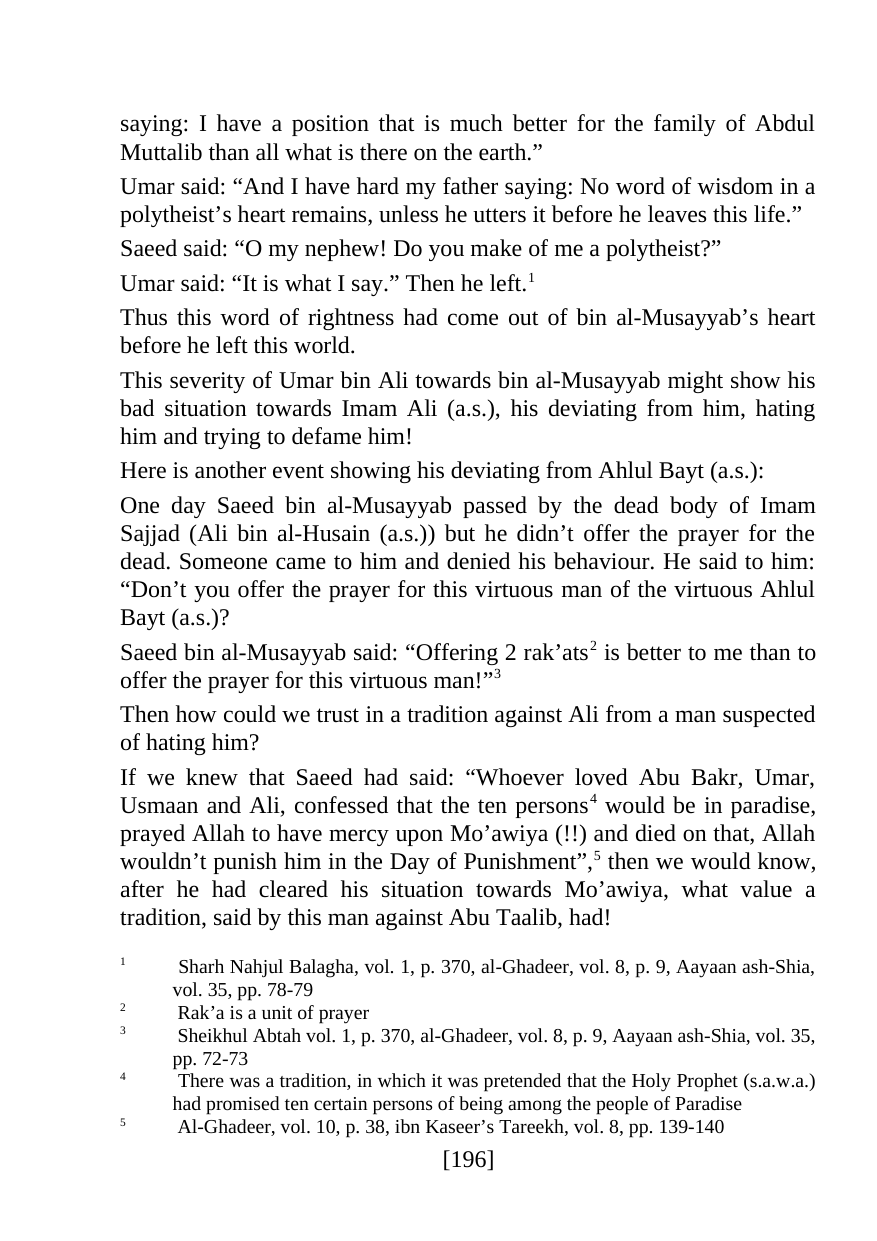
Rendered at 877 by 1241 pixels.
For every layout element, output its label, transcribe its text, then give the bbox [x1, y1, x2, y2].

text If we knew that Saeed had said: “Whoever loved Abu Bakr, Umar, Usmaan and Ali, confessed that the ten persons would be in paradise, prayed Allah to have mercy upon Mo’awiya (!!) and died on that, Allah wouldn’t punish him in the Day of Punishment”, then we would know, after he had cleared his situation towards Mo’awiya, what value a tradition, said by this man against Abu Taalib, had! [120, 762, 817, 931]
text Umar said: “And I have hard my father saying: No word of wisdom in a polytheist’s heart remains, unless he utters it before he leaves this life.” [120, 172, 817, 228]
text One day Saeed bin al-Musayyab passed by the dead body of Imam Sajjad (Ali bin al-Husain (a.s.)) but he didn’t offer the prayer for the dead. Someone came to him and denied his behaviour. He said to him: “Don’t you offer the prayer for this virtuous man of the virtuous Ahlul Bayt (a.s.)? [120, 491, 817, 631]
text Thus this word of rightness had come out of bin al-Musayyab’s heart before he left this world. [120, 303, 817, 359]
text This severity of Umar bin Ali towards bin al-Musayyab might show his bad situation towards Imam Ali (a.s.), his deviating from him, hating him and trying to defame him! [120, 366, 817, 450]
text Saeed bin al-Musayyab said: “Offering 2 rak’ats is better to me than to offer the prayer for this virtuous man!” [120, 637, 817, 694]
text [120, 109, 817, 166]
text Saeed said: “O my nephew! Do you make of me a polytheist?” [120, 234, 817, 262]
text Here is another event showing his deviating from Ahlul Bayt (a.s.): [120, 456, 817, 484]
text Then how could we trust in a tradition against Ali from a man suspected of hating him? [120, 700, 817, 756]
text Umar said: “It is what I say.” Then he left. [120, 269, 817, 297]
